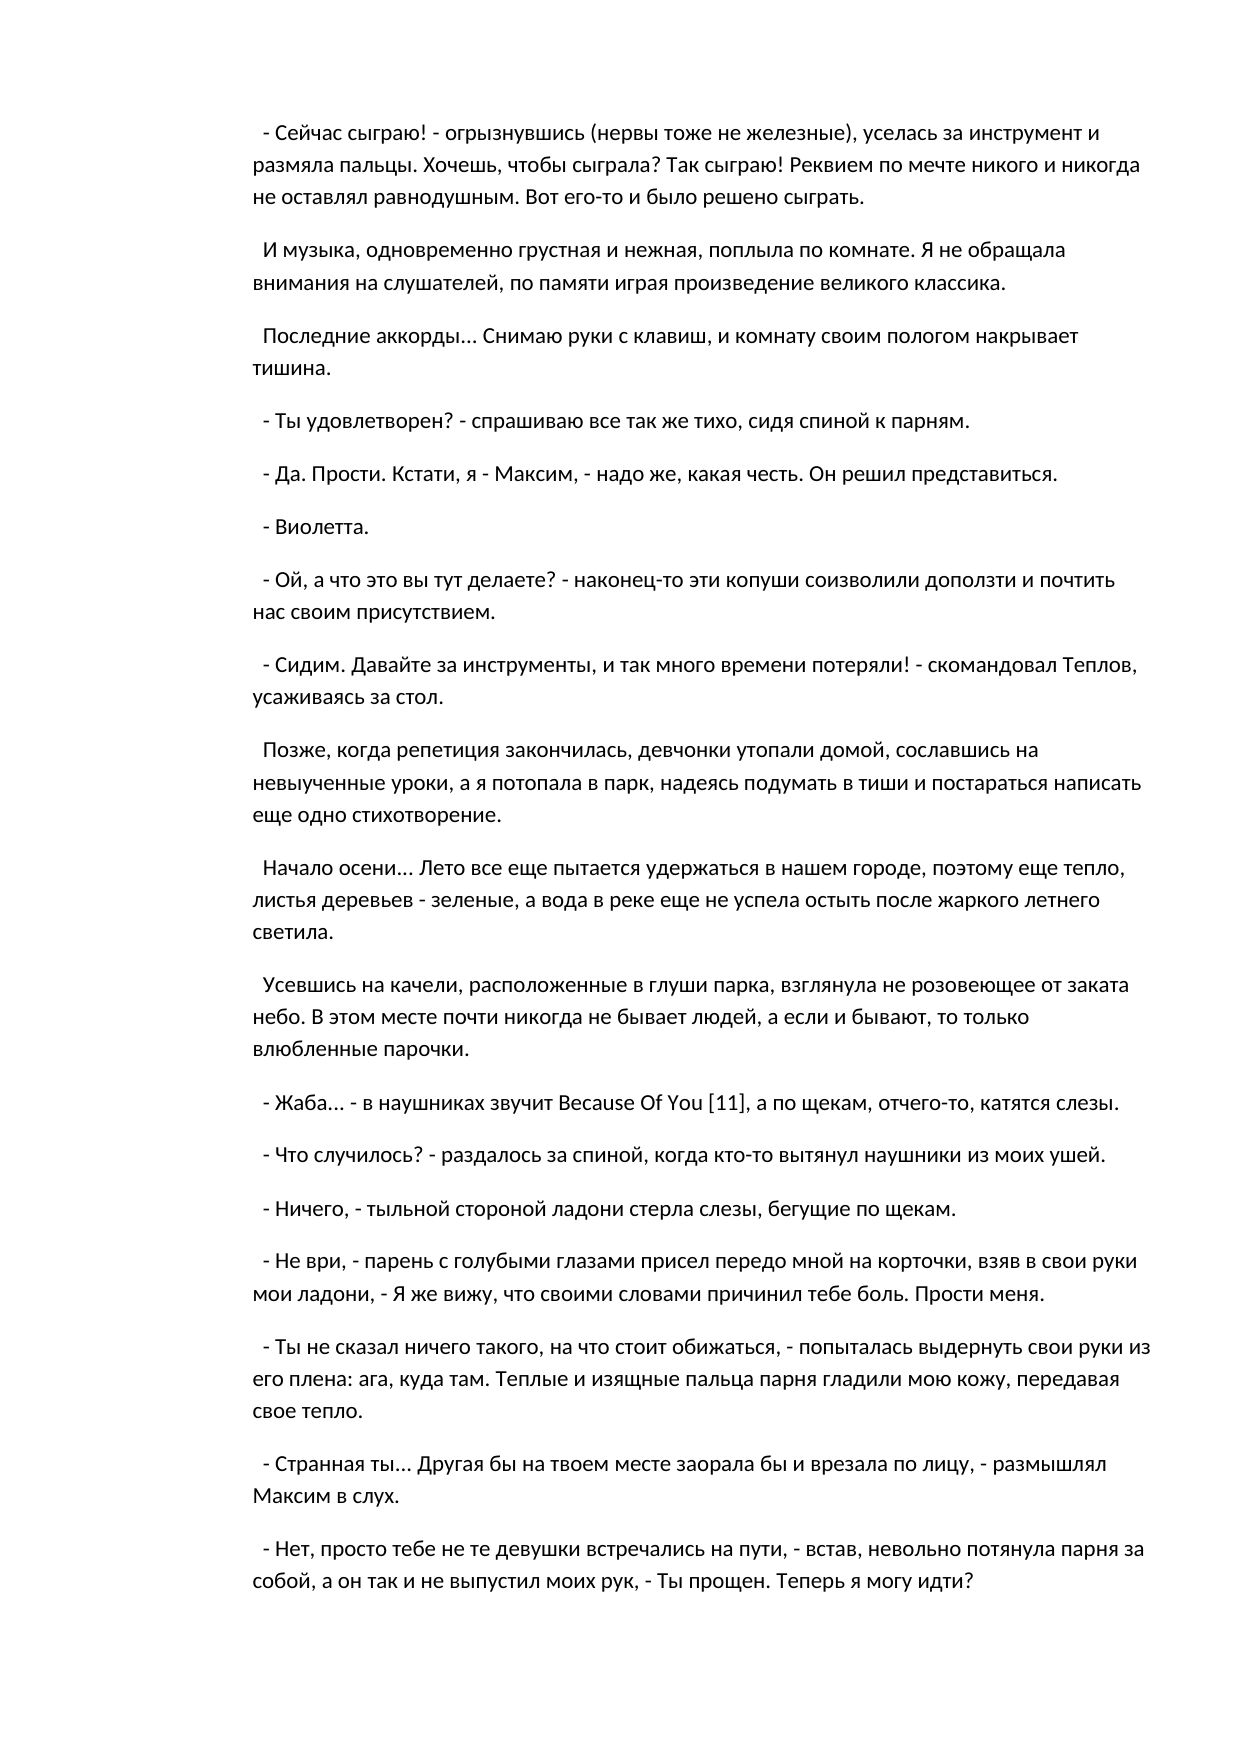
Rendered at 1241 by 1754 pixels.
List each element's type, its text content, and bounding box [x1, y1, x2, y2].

text - Ничего, - тыльной стороной ладони стерла слезы, бегущие по щекам. [252, 1194, 1152, 1222]
text Начало осени... Лето все еще пытается удержаться в нашем городе, поэтому еще тепло, листья деревьев - зеленые, а вода в реке еще не успела остыть после жаркого летнего светила. [252, 853, 1152, 945]
text - Виолетта. [252, 512, 1152, 540]
text - Странная ты... Другая бы на твоем месте заорала бы и врезала по лицу, - размышлял Максим в слух. [252, 1449, 1152, 1509]
text - Не ври, - парень с голубыми глазами присел передо мной на корточки, взяв в свои руки мои ладони, - Я же вижу, что своими словами причинил тебе боль. Прости меня. [252, 1247, 1152, 1307]
text - Ой, а что это вы тут делаете? - наконец-то эти копуши соизволили доползти и почтить нас своим присутствием. [252, 565, 1152, 625]
text Последние аккорды... Снимаю руки с клавиш, и комнату своим пологом накрывает тишина. [252, 321, 1152, 381]
text - Ты не сказал ничего такого, на что стоит обижаться, - попыталась выдернуть свои руки из его плена: ага, куда там. Теплые и изящные пальца парня гладили мою кожу, передавая свое тепло. [252, 1332, 1152, 1424]
text Усевшись на качели, расположенные в глуши парка, взглянула не розовеющее от заката небо. В этом месте почти никогда не бывает людей, а если и бывают, то только влюбленные парочки. [252, 970, 1152, 1063]
text - Сейчас сыграю! - огрызнувшись (нервы тоже не железные), уселась за инструмент и размяла пальцы. Хочешь, чтобы сыграла? Так сыграю! Реквием по мечте никого и никогда не оставлял равнодушным. Вот его-то и было решено сыграть. [252, 118, 1152, 211]
text - Жаба... - в наушниках звучит Because Of You [11], а по щекам, отчего-то, катятся слезы. [252, 1088, 1152, 1116]
text И музыка, одновременно грустная и нежная, поплыла по комнате. Я не обращала внимания на слушателей, по памяти играя произведение великого классика. [252, 236, 1152, 296]
text - Что случилось? - раздалось за спиной, когда кто-то вытянул наушники из моих ушей. [252, 1141, 1152, 1169]
text - Да. Прости. Кстати, я - Максим, - надо же, какая честь. Он решил представиться. [252, 459, 1152, 487]
text Позже, когда репетиция закончилась, девчонки утопали домой, сославшись на невыученные уроки, а я потопала в парк, надеясь подумать в тиши и постараться написать еще одно стихотворение. [252, 735, 1152, 828]
text - Сидим. Давайте за инструменты, и так много времени потеряли! - скомандовал Теплов, усаживаясь за стол. [252, 650, 1152, 710]
text - Нет, просто тебе не те девушки встречались на пути, - встав, невольно потянула парня за собой, а он так и не выпустил моих рук, - Ты прощен. Теперь я могу идти? [252, 1534, 1152, 1595]
text - Ты удовлетворен? - спрашиваю все так же тихо, сидя спиной к парням. [252, 406, 1152, 434]
